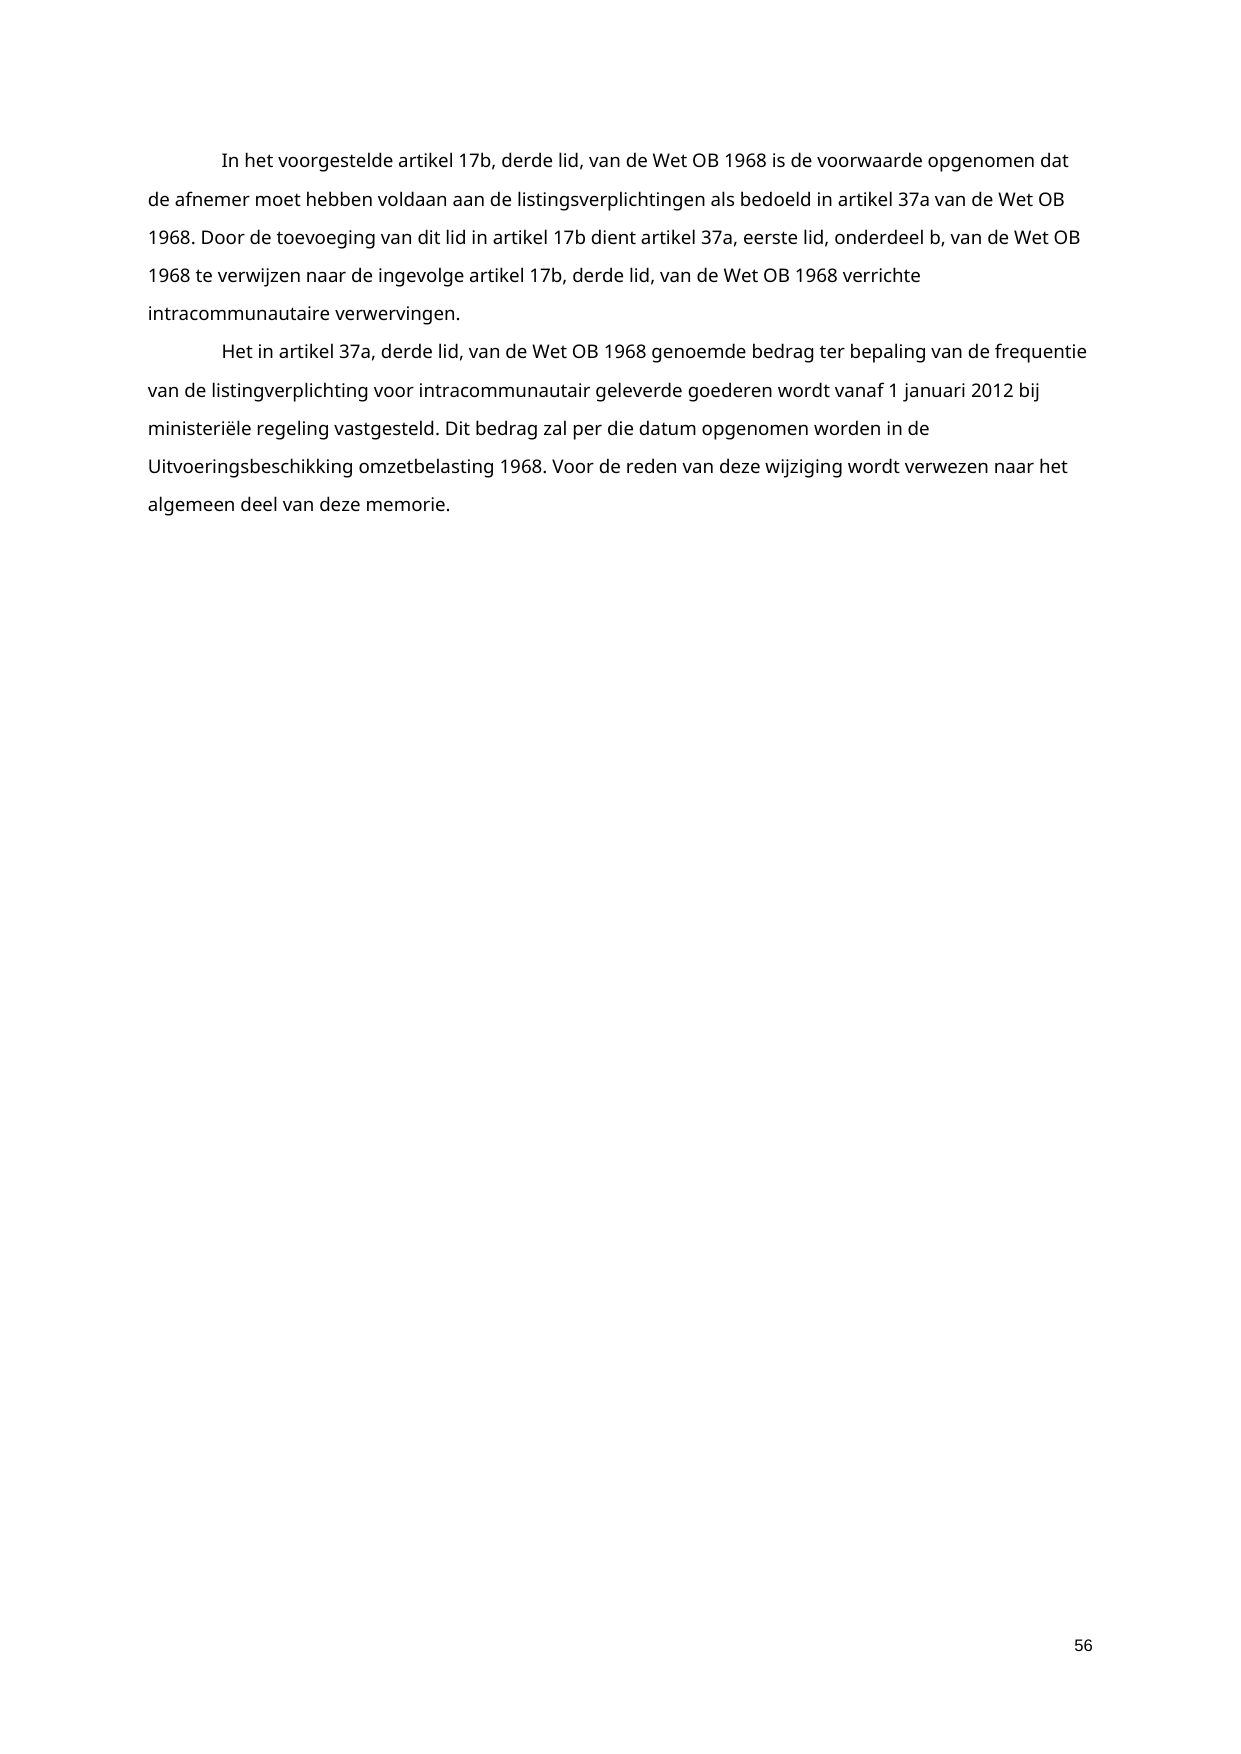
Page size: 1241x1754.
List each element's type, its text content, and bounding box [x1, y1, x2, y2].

text In het voorgestelde artikel 17b, derde lid, van de Wet OB 1968 is de voorwaarde opgenomen dat de afnemer moet hebben voldaan aan de listingsverplichtingen als bedoeld in artikel 37a van de Wet OB 1968. Door de toevoeging van dit lid in artikel 17b dient artikel 37a, eerste lid, onderdeel b, van de Wet OB 1968 te verwijzen naar de ingevolge artikel 17b, derde lid, van de Wet OB 1968 verrichte intracommunautaire verwervingen. [148, 148, 1093, 326]
text Het in artikel 37a, derde lid, van de Wet OB 1968 genoemde bedrag ter bepaling van de frequentie van de listingverplichting voor intracommunautair geleverde goederen wordt vanaf 1 januari 2012 bij ministeriële regeling vastgesteld. Dit bedrag zal per die datum opgenomen worden in de Uitvoeringsbeschikking omzetbelasting 1968. Voor de reden van deze wijziging wordt verwezen naar het algemeen deel van deze memorie. [148, 339, 1093, 517]
